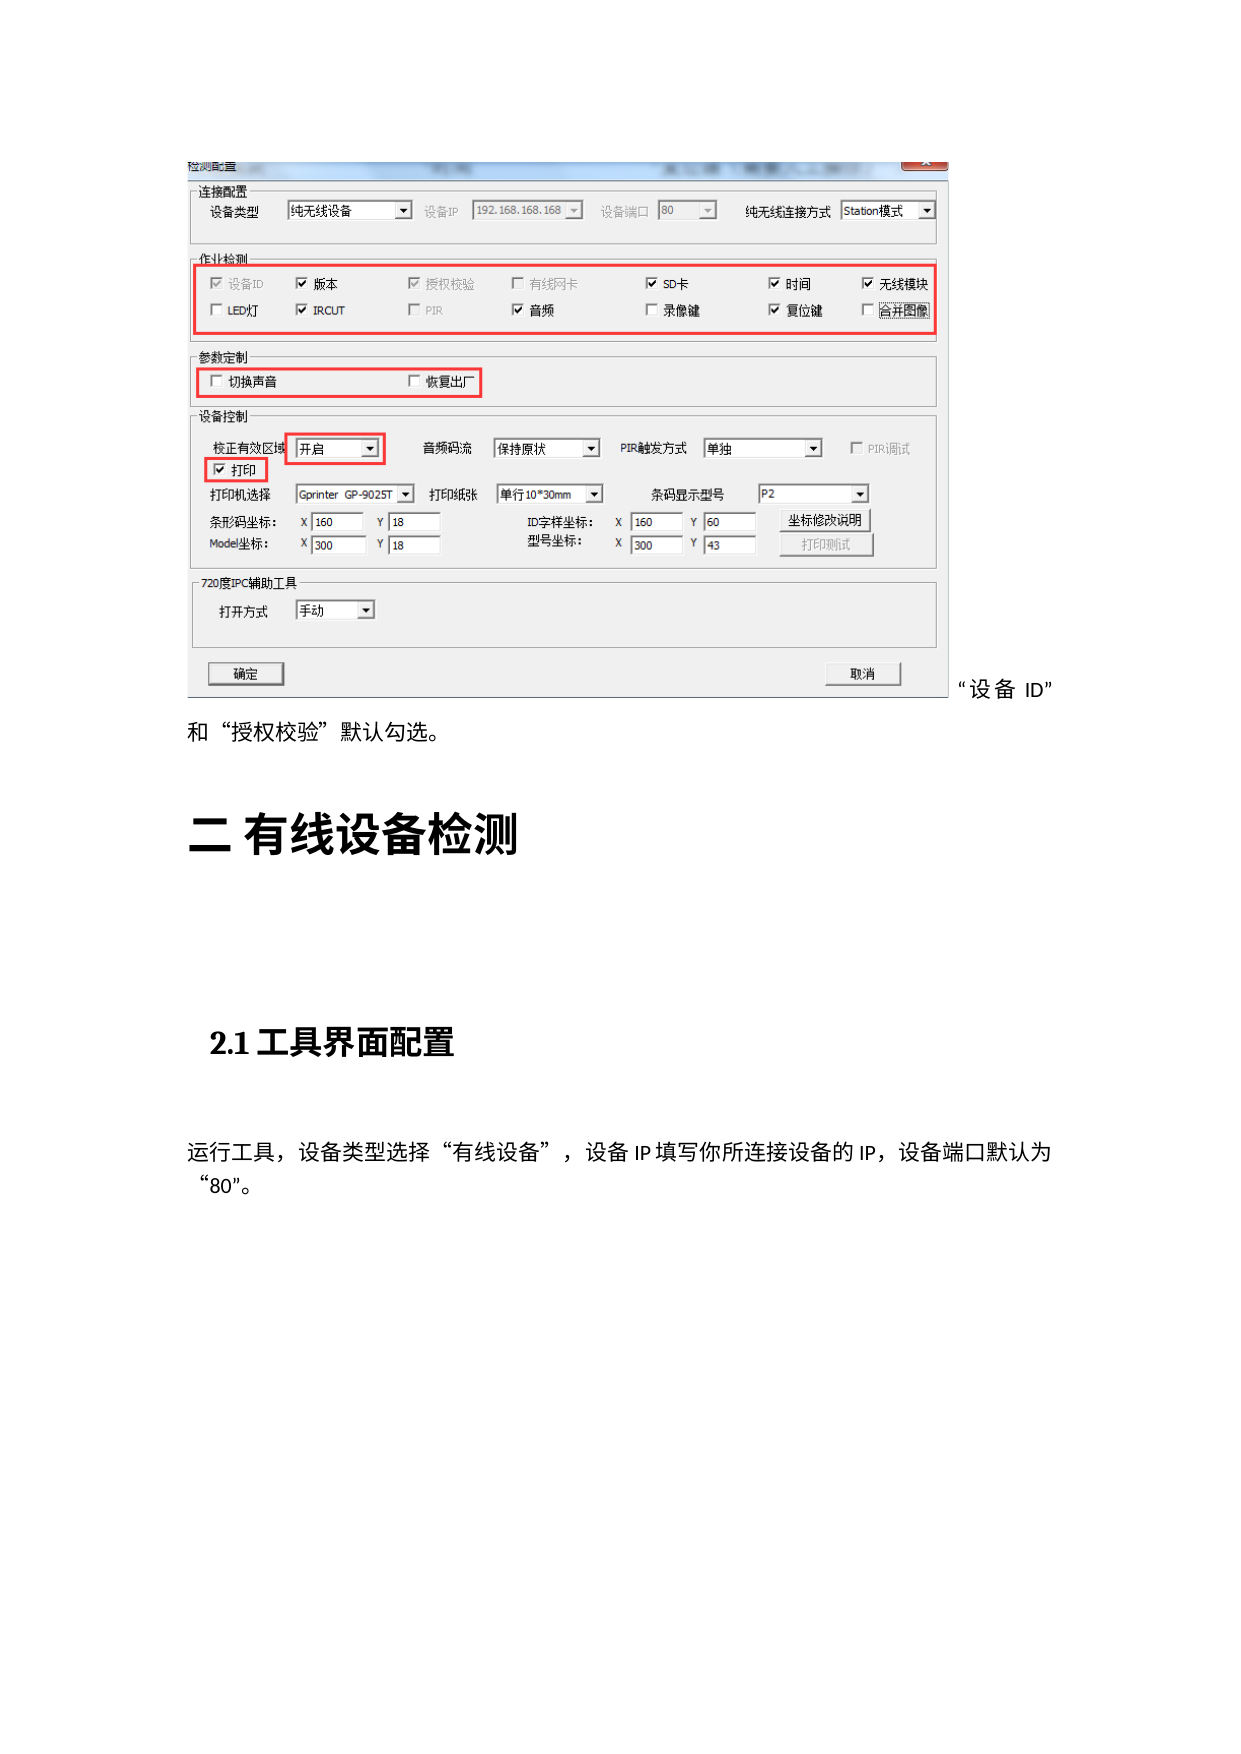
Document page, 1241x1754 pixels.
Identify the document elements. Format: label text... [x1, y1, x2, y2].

text 运行工具，设备类型选择“有线设备”，设备IP填写你所连接设备的IP，设备端口默认为“80”。 [187, 1135, 1053, 1200]
subtitle 二 有线设备检测 [187, 782, 1053, 880]
picture [187, 162, 949, 698]
subtitle 2.1工具界面配置 [187, 1008, 1053, 1073]
